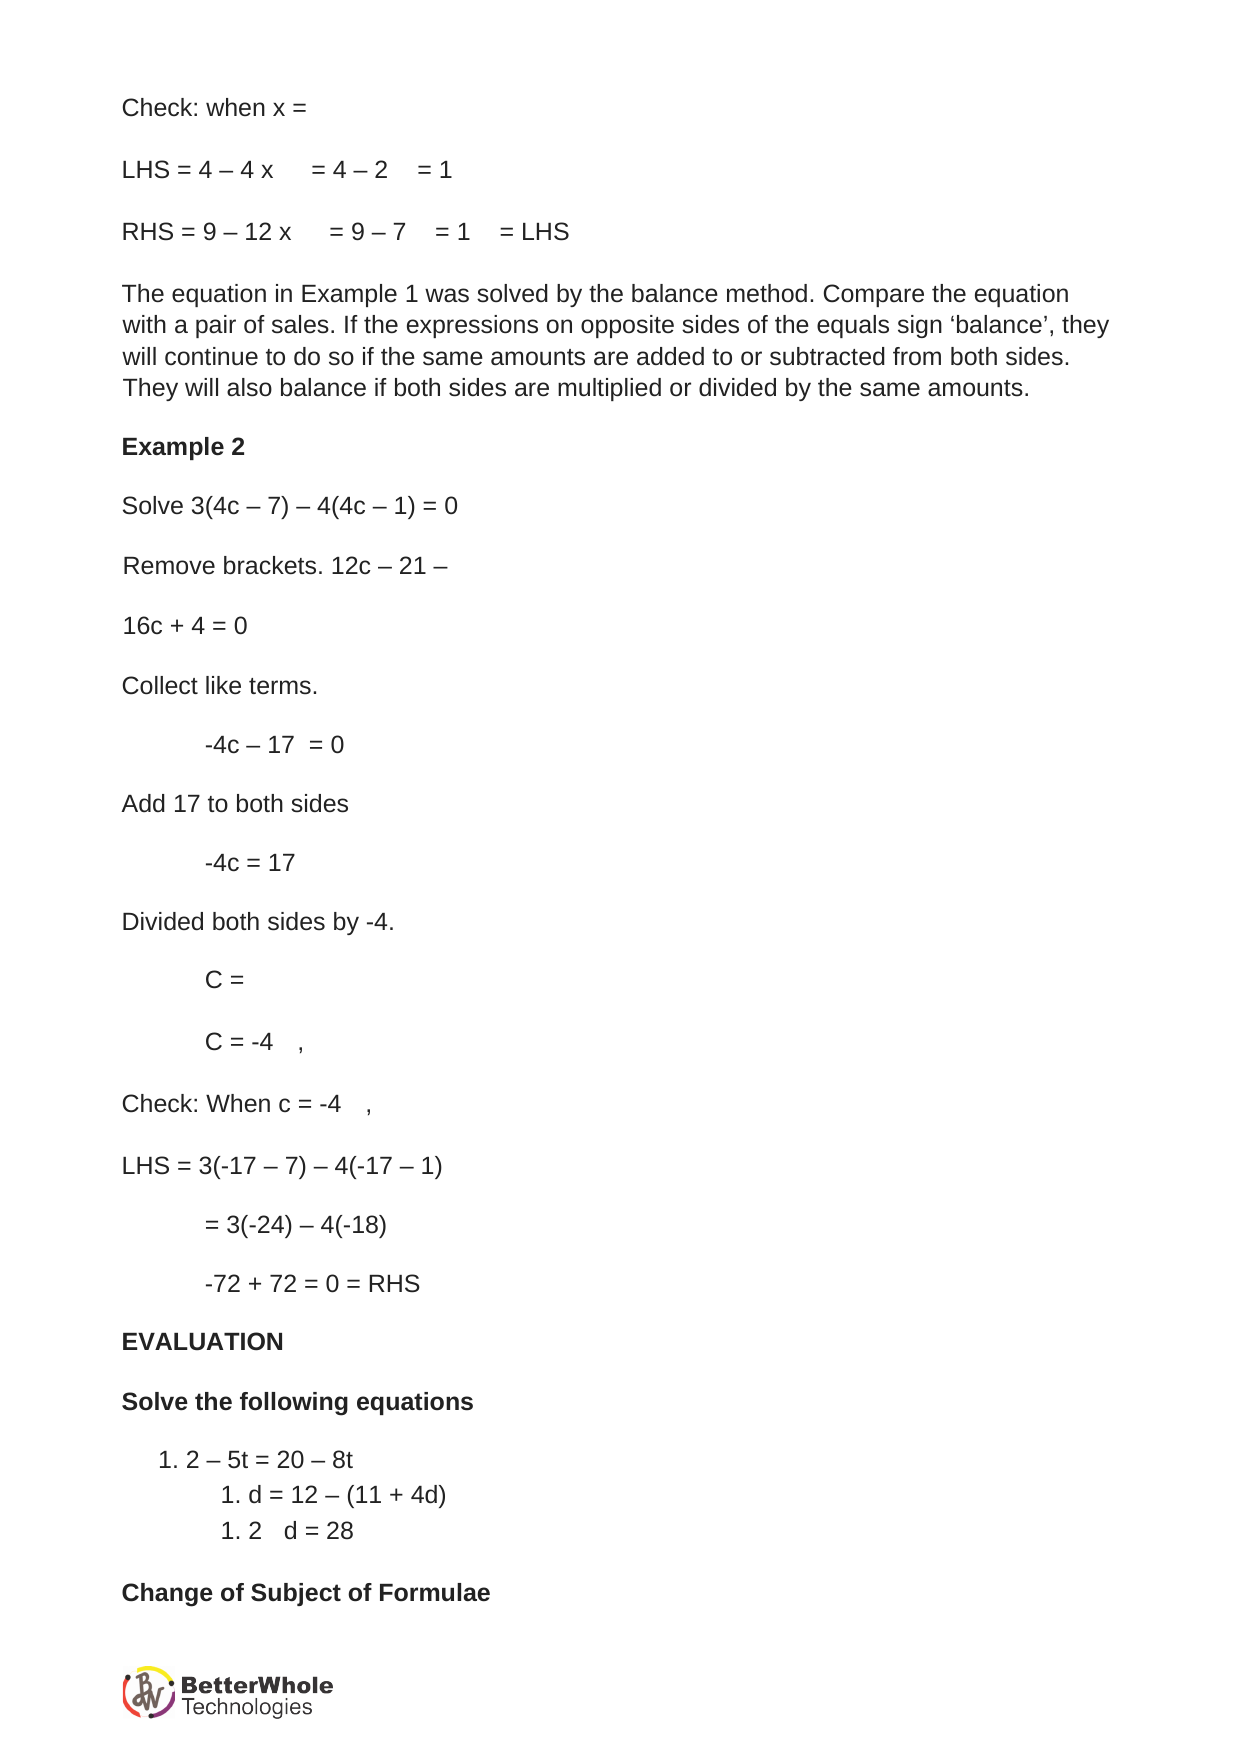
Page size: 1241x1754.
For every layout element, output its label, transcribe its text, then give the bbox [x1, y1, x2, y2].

text Solve 3(4c – 7) – 4(4c – 1) = 0 Remove brackets. 12c – 21 – 16c + 4 = 0 [121, 491, 461, 640]
text 1. 2 – 5t = 20 – 8t [158, 1446, 1116, 1474]
text The equation in Example 1 was solved by the balance method. Compare the equation with a pair of sales. If the expressions on opposite sides of the equals sign ‘balance’, they will continue to do so if the same amounts are added to or subtracted from both sides. They will also balance if both sides are multiplied or divided by the same amounts. [121, 278, 1116, 402]
subtitle C = [121, 965, 1116, 994]
text LHS = 4 – 4 x = 4 – 2 = 1 [121, 154, 1116, 183]
text RHS = 9 – 12 x = 9 – 7 = 1 = LHS [121, 217, 1116, 246]
text Check: When c = -4 , [121, 1089, 1116, 1118]
text LHS = 3(-17 – 7) – 4(-17 – 1) [121, 1151, 1116, 1179]
text -4c = 17 [121, 848, 1116, 876]
text Check: when x = [121, 93, 1116, 122]
text Divided both sides by -4. [121, 907, 1116, 935]
text -72 + 72 = 0 = RHS [121, 1268, 1116, 1297]
text -4c – 17 = 0 [121, 730, 1116, 759]
text 1. d = 12 – (11 + 4d) [220, 1480, 1116, 1508]
text EVALUATION [121, 1327, 1116, 1356]
text Solve the following equations [121, 1386, 1116, 1415]
text Example 2 [121, 432, 1116, 461]
text Change of Subject of Formulae [121, 1578, 1116, 1607]
text 1. 2 d = 28 [123, 1516, 1116, 1545]
text Collect like terms. [121, 671, 1116, 700]
text C = -4 , [121, 1027, 1116, 1056]
text = 3(-24) – 4(-18) [121, 1210, 1116, 1238]
picture [122, 1666, 333, 1719]
text Add 17 to both sides [121, 789, 1116, 818]
